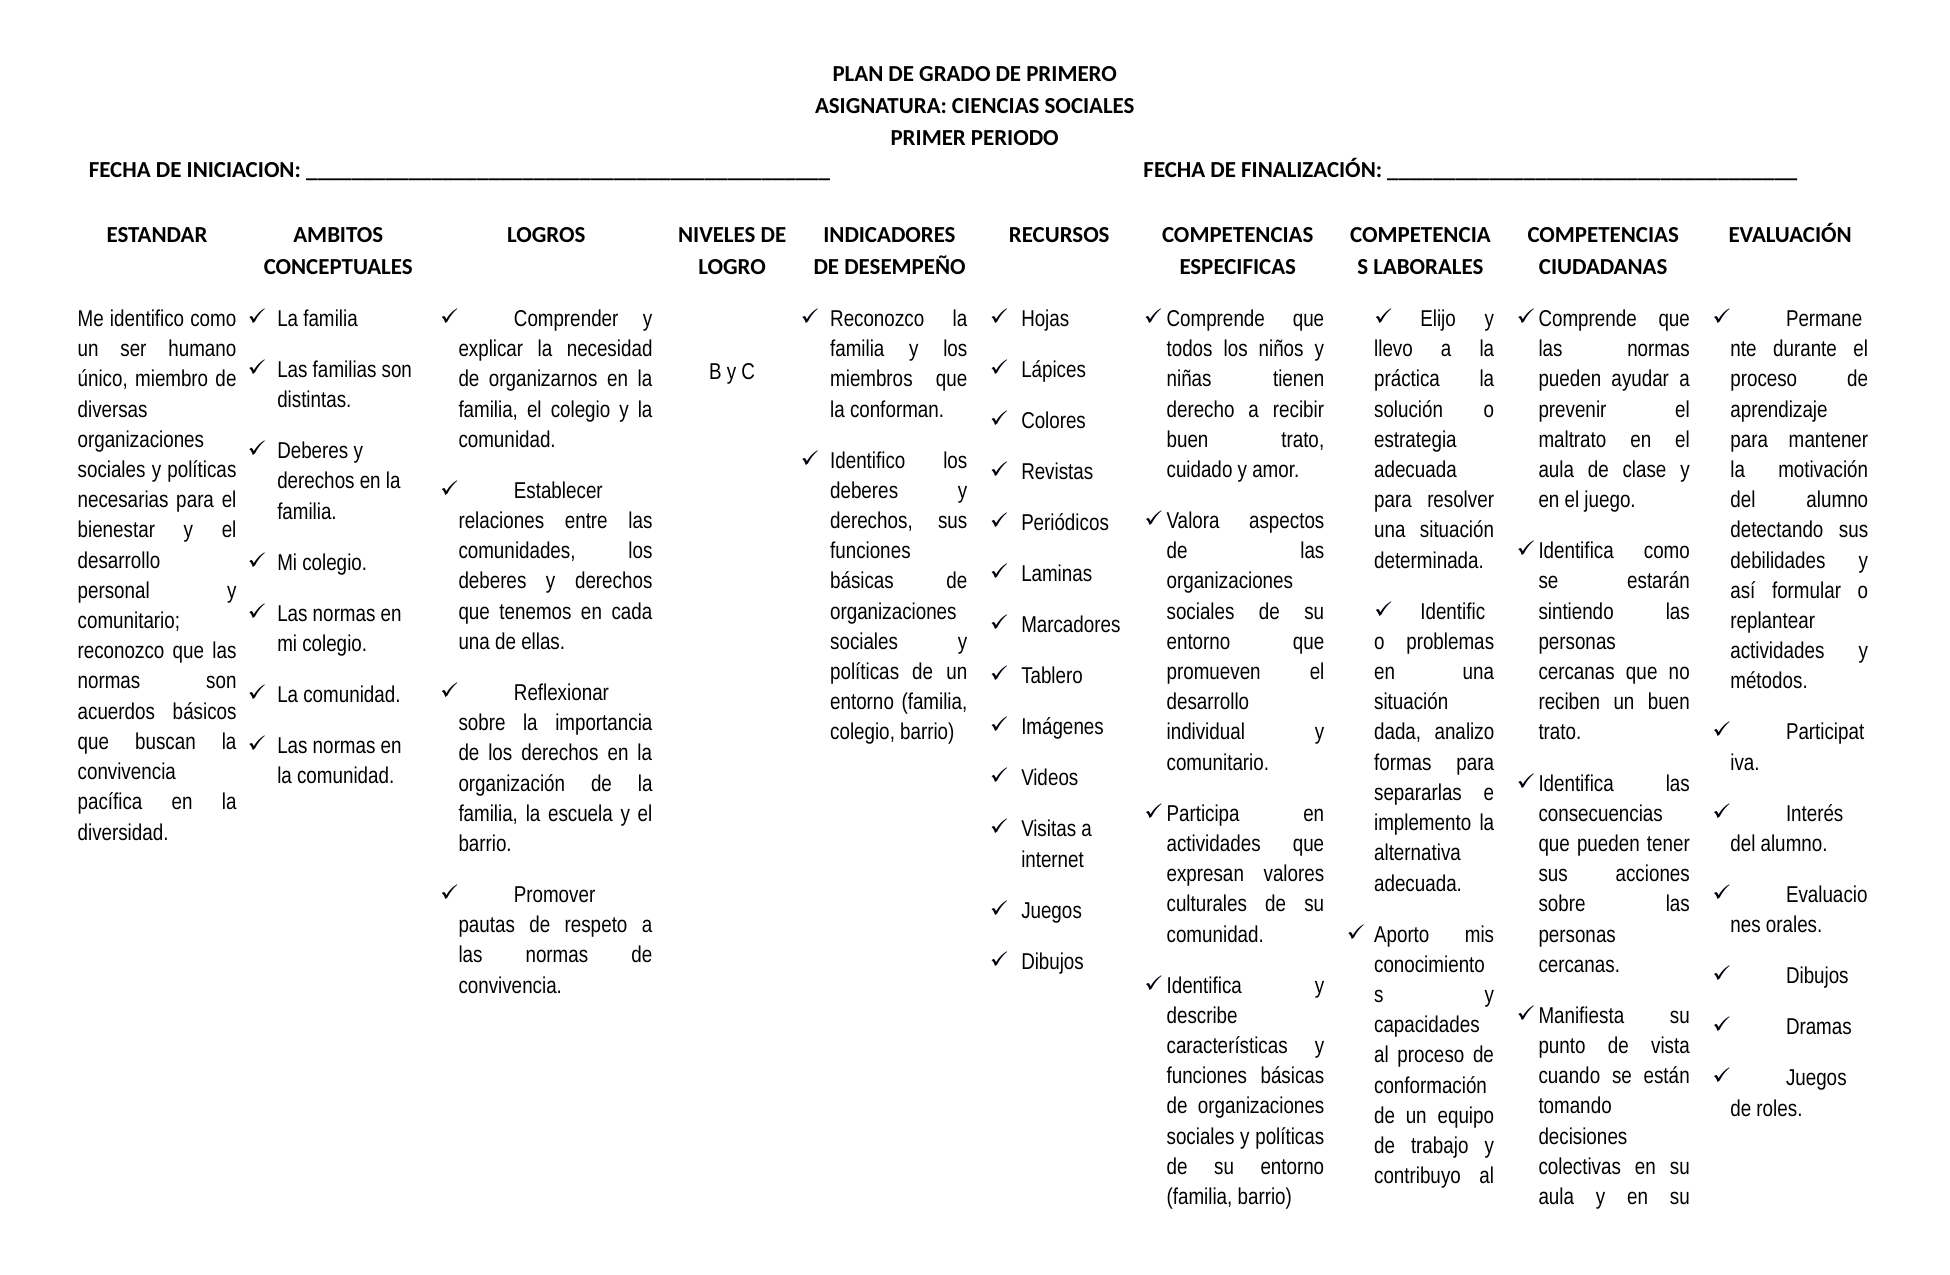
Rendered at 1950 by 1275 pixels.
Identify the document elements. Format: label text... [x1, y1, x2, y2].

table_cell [1335, 305, 1505, 1209]
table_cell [248, 305, 429, 1209]
table_cell B y C [663, 305, 800, 1209]
table_header COMPETENCIAS ESPECIFICAS [1140, 220, 1335, 305]
table_header RECURSOS [978, 220, 1140, 305]
table_header COMPETENCIAS CIUDADANAS [1505, 220, 1701, 305]
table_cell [1140, 305, 1335, 1209]
text FECHA DE INICIACION: ______________________________________________ FECHA DE FINALIZACIÓN: ____________________________________ [89, 156, 1861, 184]
table_header INDICADORES DE DESEMPEÑO [800, 220, 978, 305]
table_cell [66, 305, 247, 1209]
table_header AMBITOS CONCEPTUALES [248, 220, 429, 305]
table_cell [1701, 305, 1879, 1209]
table_header ESTANDAR [66, 220, 247, 305]
table_header EVALUACIÓN [1701, 220, 1879, 305]
table_header NIVELES DE LOGRO [663, 220, 800, 305]
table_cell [429, 305, 663, 1209]
text ASIGNATURA: CIENCIAS SOCIALES [89, 91, 1861, 119]
text PRIMER PERIODO [89, 123, 1861, 151]
text PLAN DE GRADO DE PRIMERO [89, 59, 1861, 87]
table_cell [1505, 305, 1701, 1209]
table_header COMPETENCIAS LABORALES [1335, 220, 1505, 305]
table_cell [800, 305, 978, 1209]
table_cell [978, 305, 1140, 1209]
table_header LOGROS [429, 220, 663, 305]
